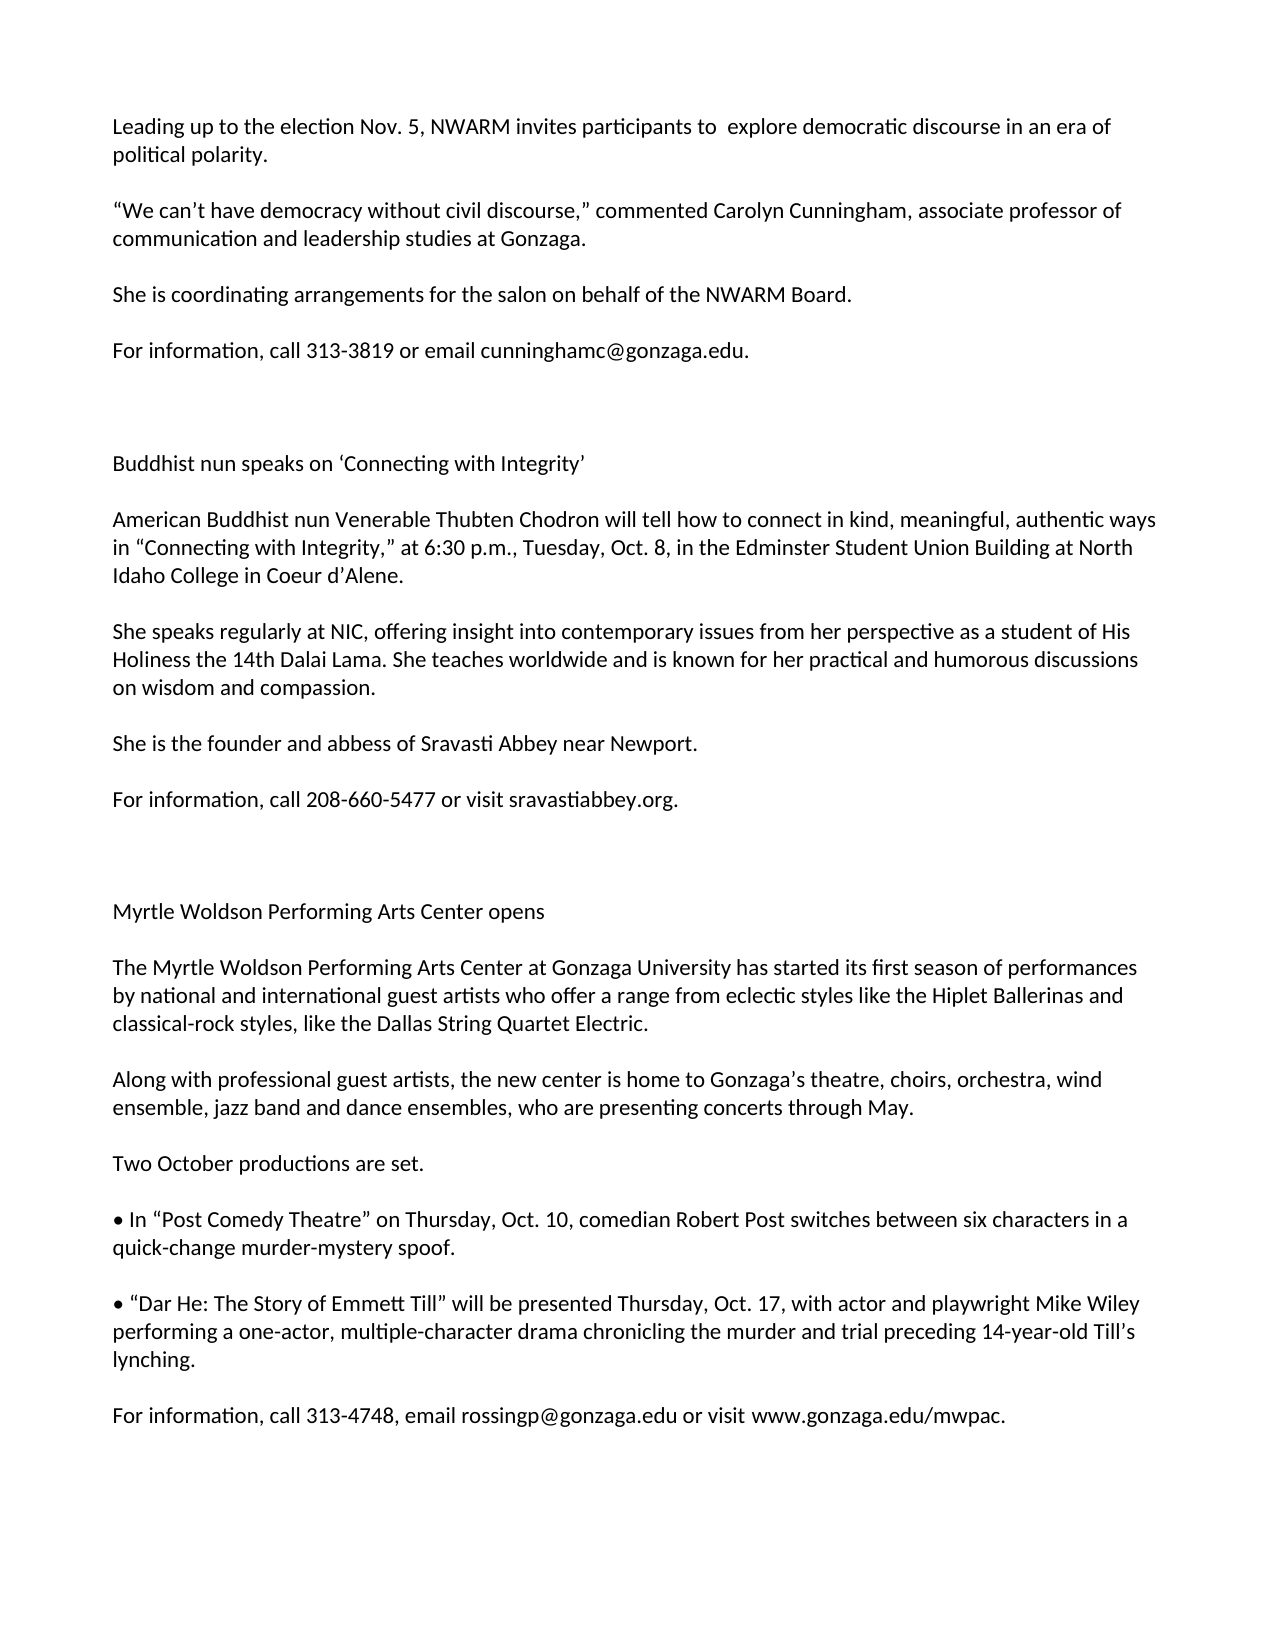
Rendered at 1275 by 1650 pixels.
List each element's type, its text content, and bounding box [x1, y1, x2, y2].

text • In “Post Comedy Theatre” on Thursday, Oct. 10, comedian Robert Post switches between six characters in a quick-change murder-mystery spoof. [112, 1205, 1162, 1261]
text For information, call 208-660-5477 or visit sravastiabbey.org. [112, 785, 1162, 813]
text For information, call 313-4748, email rossingp@gonzaga.edu or visit www.gonzaga.edu/mwpac. [112, 1401, 1162, 1429]
text Two October productions are set. [112, 1149, 1162, 1177]
text “We can’t have democracy without civil discourse,” commented Carolyn Cunningham, associate professor of communication and leadership studies at Gonzaga. [112, 197, 1162, 253]
text Leading up to the election Nov. 5, NWARM invites participants to explore democratic discourse in an era of political polarity. [112, 112, 1162, 168]
text Buddhist nun speaks on ‘Connecting with Integrity’ [112, 449, 1162, 477]
text Myrtle Woldson Performing Arts Center opens [112, 897, 1162, 925]
text She is coordinating arrangements for the salon on behalf of the NWARM Board. [112, 281, 1162, 309]
text Along with professional guest artists, the new center is home to Gonzaga’s theatre, choirs, orchestra, wind ensemble, jazz band and dance ensembles, who are presenting concerts through May. [112, 1065, 1162, 1121]
text American Buddhist nun Venerable Thubten Chodron will tell how to connect in kind, meaningful, authentic ways in “Connecting with Integrity,” at 6:30 p.m., Tuesday, Oct. 8, in the Edminster Student Union Building at North Idaho College in Coeur d’Alene. [112, 505, 1162, 589]
text For information, call 313-3819 or email cunninghamc@gonzaga.edu. [112, 337, 1162, 365]
text She speaks regularly at NIC, offering insight into contemporary issues from her perspective as a student of His Holiness the 14th Dalai Lama. She teaches worldwide and is known for her practical and humorous discussions on wisdom and compassion. [112, 617, 1162, 701]
text The Myrtle Woldson Performing Arts Center at Gonzaga University has started its first season of performances by national and international guest artists who offer a range from eclectic styles like the Hiplet Ballerinas and classical-rock styles, like the Dallas String Quartet Electric. [112, 953, 1162, 1037]
text • “Dar He: The Story of Emmett Till” will be presented Thursday, Oct. 17, with actor and playwright Mike Wiley performing a one-actor, multiple-character drama chronicling the murder and trial preceding 14-year-old Till’s lynching. [112, 1289, 1162, 1373]
text She is the founder and abbess of Sravasti Abbey near Newport. [112, 729, 1162, 757]
